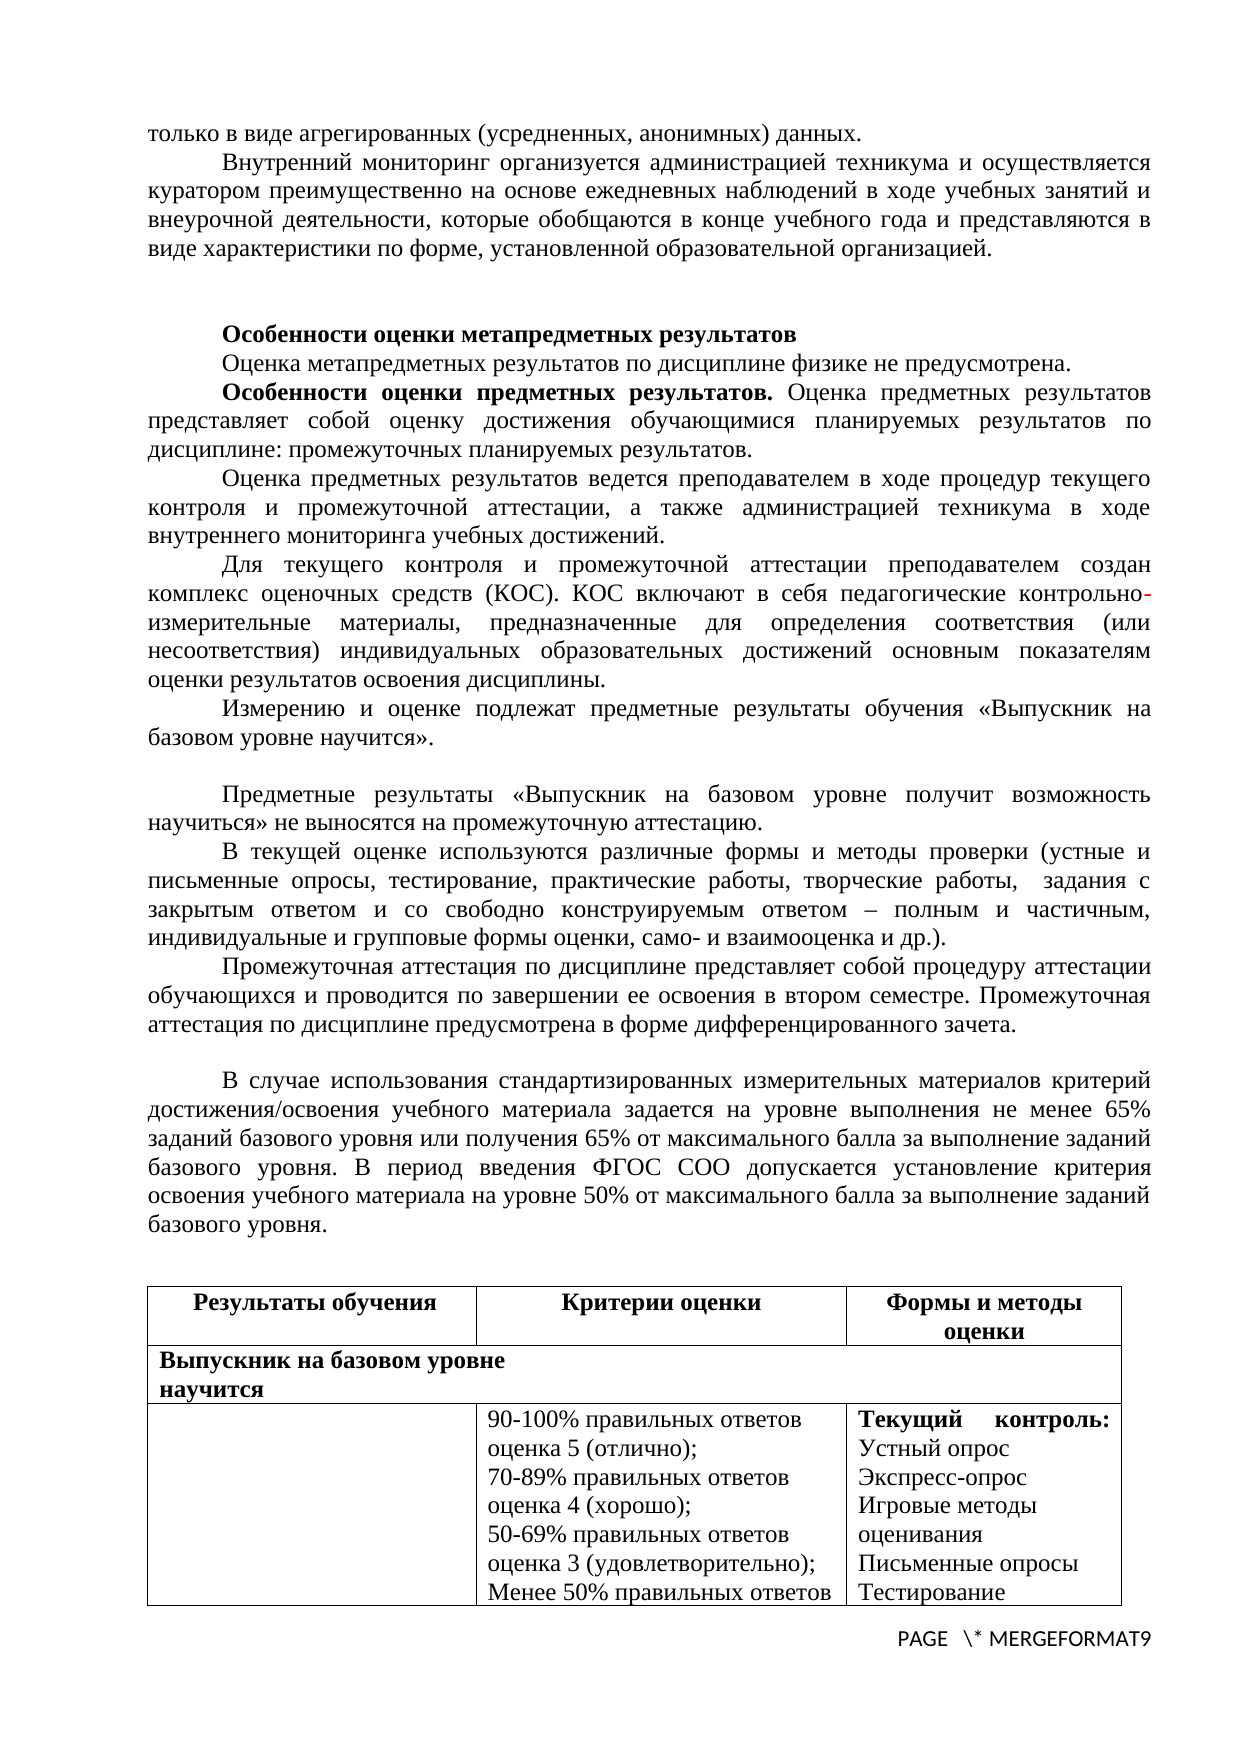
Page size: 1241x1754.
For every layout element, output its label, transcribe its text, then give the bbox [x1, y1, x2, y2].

text Оценка метапредметных результатов по дисциплине физике не предусмотрена. [148, 348, 1152, 377]
text Особенности оценки предметных результатов. Оценка предметных результатов представляет собой оценку достижения обучающимися планируемых результатов по дисциплине: промежуточных планируемых результатов. [148, 377, 1152, 463]
text Предметные результаты «Выпускник на базовоᴍ уровне получит возможность научиться» не выносятся на промежуточную аттестацию. [148, 779, 1152, 836]
text Для текущего контроля и промежуточной аттестации преподавателем создан комплекс оценочных средств (КОС). КОС включают в себя педагогические контрольно-измерительные материалы, предназначенные для определения соответствия (или несоответствия) индивидуальных образовательных достижений основным показателям оценки результатов освоения дисциплины. [148, 549, 1152, 693]
table_header Критерии оценки [477, 1287, 846, 1344]
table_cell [847, 1404, 1121, 1605]
text В случае использования стандартизированных измерительных материалов критерий достижения/освоения учебного материала задается на уровне выполнения не менее 65% заданий базового уровня или получения 65% от максимального балла за выполнение заданий базового уровня. В период введения ФГОС СОО допускается установление критерия освоения учебного материала на уровне 50% от максимального балла за выполнение заданий базового уровня. [148, 1065, 1152, 1238]
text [148, 118, 1152, 147]
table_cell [477, 1404, 846, 1605]
text Оценка предметных результатов ведется преподавателем в ходе процедур текущего контроля и промежуточной аттестации, а также администрацией техникума в ходе внутреннего мониторинга учебных достижений. [148, 463, 1152, 549]
text Внутренний мониторинг организуется администрацией техникума и осуществляется куратором преимущественно на основе ежедневных наблюдений в ходе учебных занятий и внеурочной деятельности, которые обобщаются в конце учебного года и представляются в виде характеристики по форме, установленной образовательной организацией. [148, 147, 1152, 262]
text В текущей оценке используются различные формы и методы проверки (устные и письменные опросы, тестирование, практические работы, творческие работы, задания с закрытым ответом и со свободно конструируемым ответом – полным и частичным, индивидуальные и групповые формы оценки, само- и взаимооценка и др.). [148, 836, 1152, 951]
table_cell [148, 1404, 476, 1605]
text Особенности оценки метапредметных результатов [148, 319, 1152, 348]
table_header Результаты обучения [148, 1287, 476, 1344]
table_header Формы и методы оценки [847, 1287, 1121, 1344]
table_cell Выпускник на базовоᴍ уровне научится [148, 1346, 1121, 1403]
text Промежуточная аттестация по дисциплине представляет собой процедуру аттестации обучающихся и проводится по завершении ее освоения в второᴍ семестре. Промежуточная аттестация по дисциплине предусмотрена в форме дифференцированного зачета. [148, 951, 1152, 1037]
text Измерению и оценке подлежат предметные результаты обучения «Выпускник на базовоᴍ уровне научится». [148, 693, 1152, 751]
